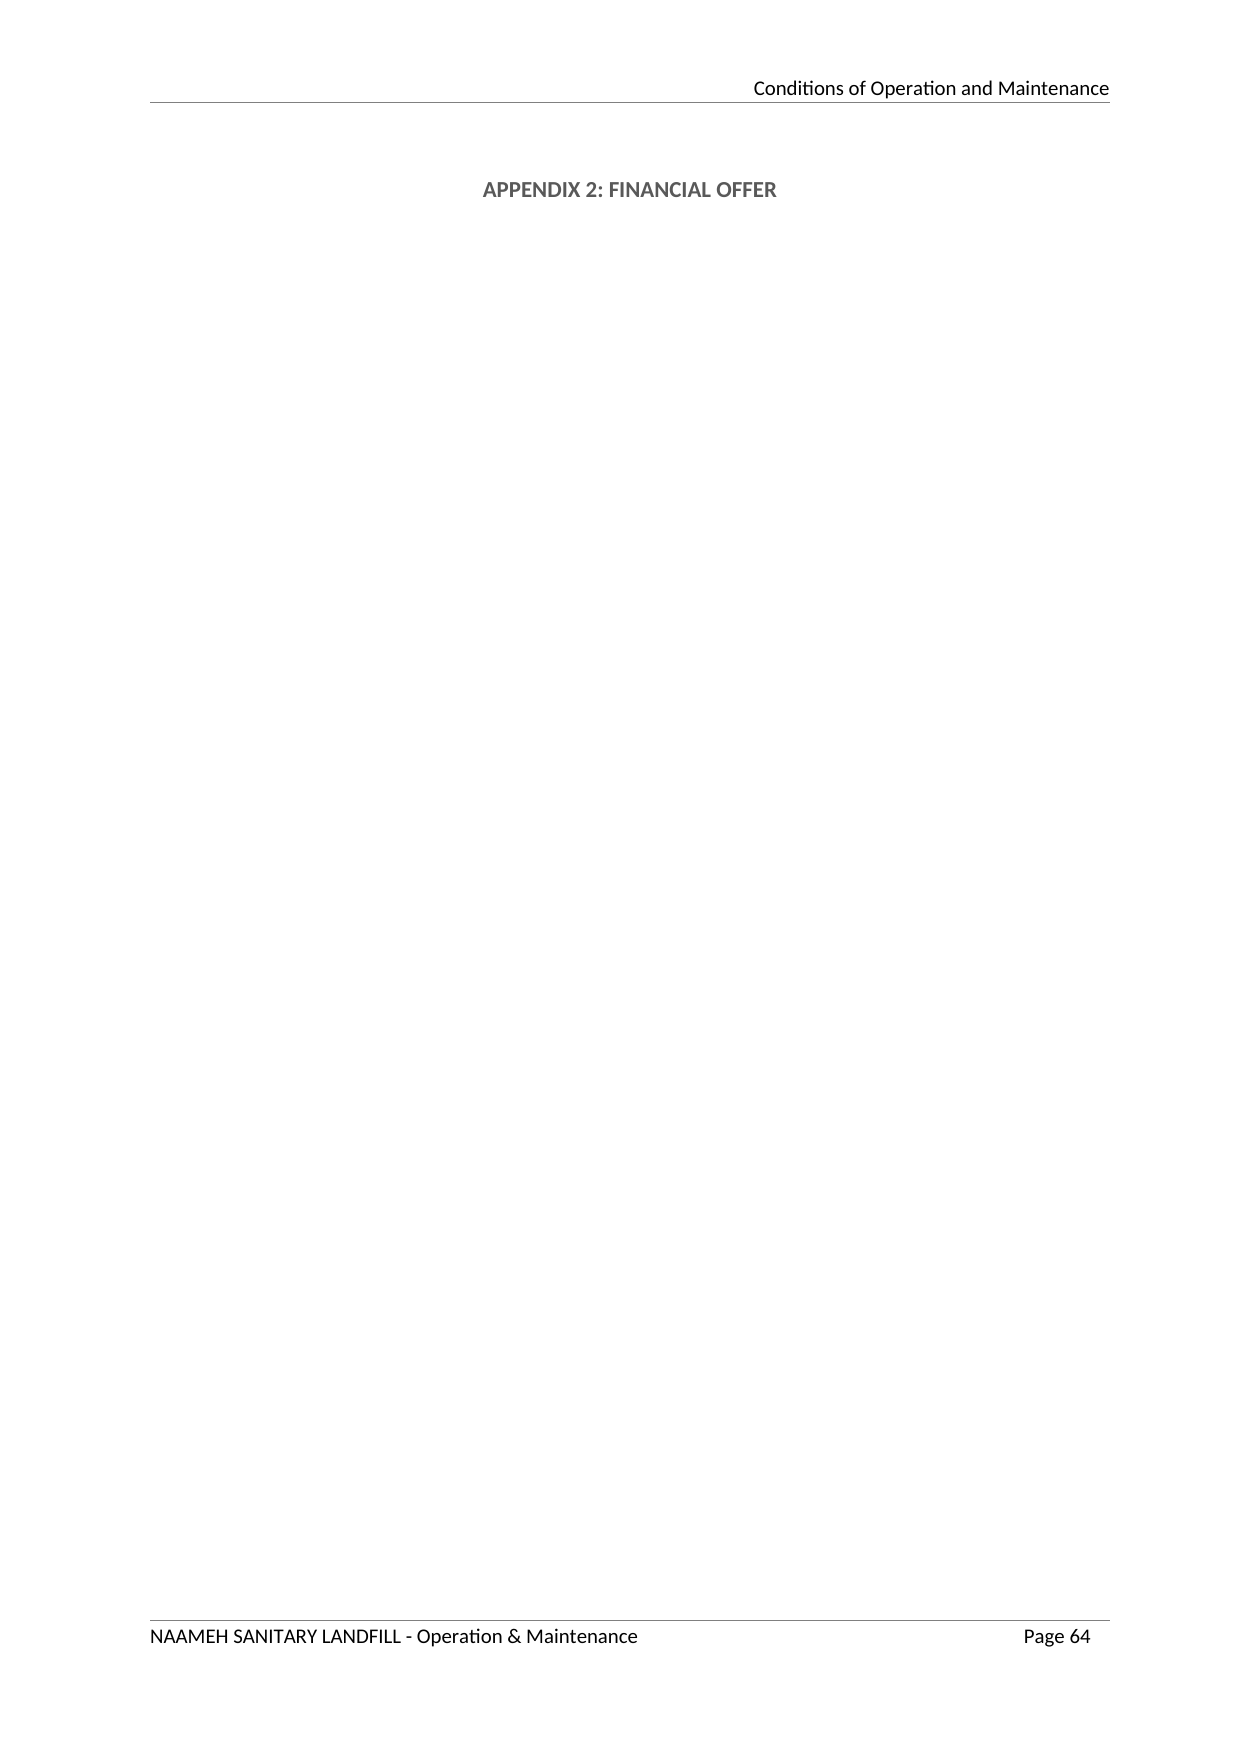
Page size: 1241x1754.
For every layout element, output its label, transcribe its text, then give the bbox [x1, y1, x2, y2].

subtitle APPENDIX 2: FINANCIAL OFFER [150, 175, 1110, 203]
